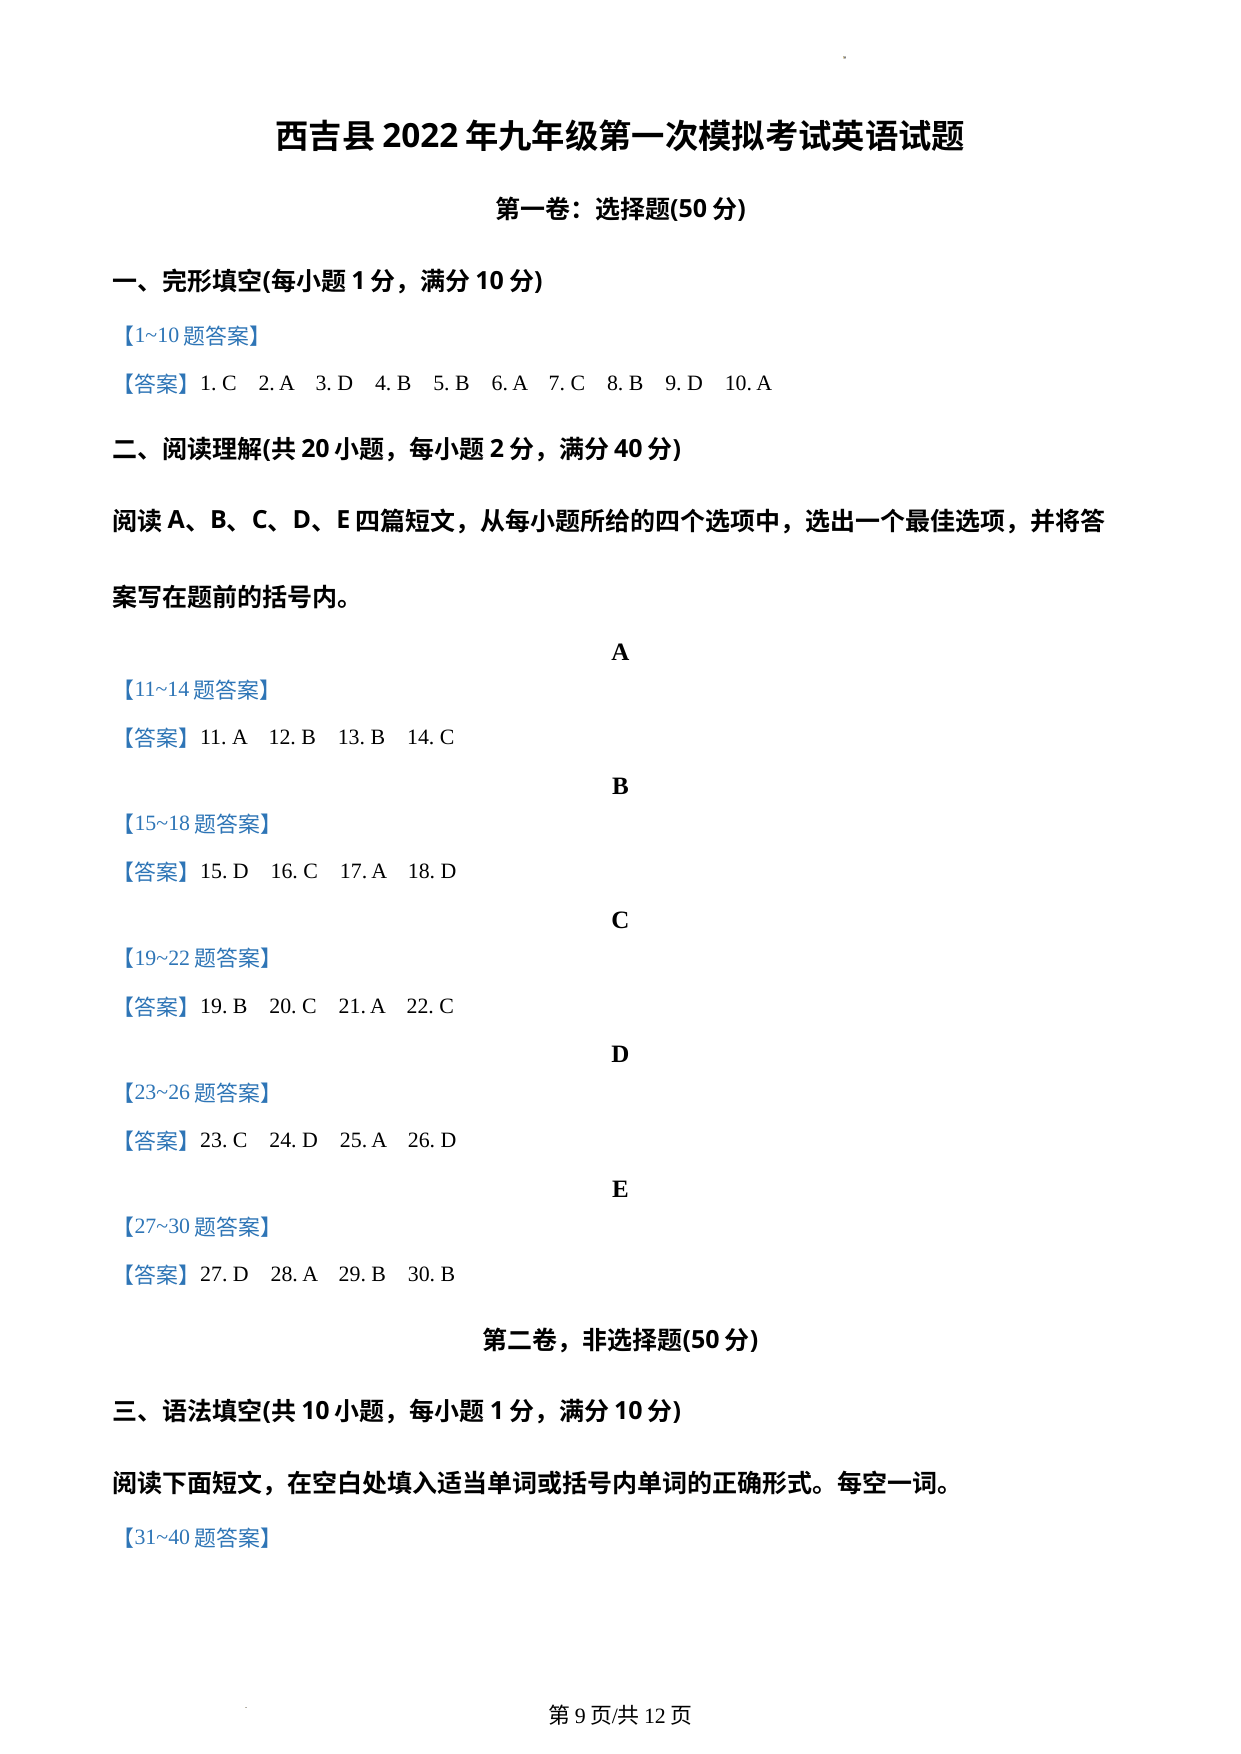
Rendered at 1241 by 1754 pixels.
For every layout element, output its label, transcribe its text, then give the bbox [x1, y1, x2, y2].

text 【31~40题答案】 [112, 1520, 1128, 1553]
text 【15~18题答案】 [112, 807, 1128, 839]
text B [112, 769, 1128, 801]
text 【答案】1. C 2. A 3. D 4. B 5. B 6. A 7. C 8. B 9. D 10. A [112, 367, 1128, 399]
text 第一卷：选择题(50分) [112, 176, 1128, 241]
text 【1~10题答案】 [112, 318, 1128, 351]
text 【答案】11. A 12. B 13. B 14. C [112, 721, 1128, 753]
text 【19~22题答案】 [112, 941, 1128, 973]
text 一、完形填空(每小题1分，满分10分) [112, 247, 1128, 312]
text E [112, 1172, 1128, 1204]
text A [112, 635, 1128, 667]
text 三、语法填空(共10小题，每小题1分，满分10分) [112, 1377, 1128, 1442]
text D [112, 1037, 1128, 1070]
text 【11~14题答案】 [112, 672, 1128, 705]
text 阅读下面短文，在空白处填入适当单词或括号内单词的正确形式。每空一词。 [112, 1449, 1128, 1514]
text 第二卷，非选择题(50分) [112, 1306, 1128, 1371]
text 【答案】15. D 16. C 17. A 18. D [112, 855, 1128, 887]
text 【27~30题答案】 [112, 1209, 1128, 1242]
text 【答案】23. C 24. D 25. A 26. D [112, 1123, 1128, 1156]
text C [112, 903, 1128, 936]
text 二、阅读理解(共20小题，每小题2分，满分40分) [112, 415, 1128, 480]
text 【答案】27. D 28. A 29. B 30. B [112, 1258, 1128, 1290]
text 【23~26题答案】 [112, 1075, 1128, 1108]
text 西吉县2022年九年级第一次模拟考试英语试题 [112, 102, 1128, 167]
text 阅读A、B、C、D、E四篇短文，从每小题所给的四个选项中，选出一个最佳选项，并将答案写在题前的括号内。 [112, 487, 1128, 628]
text 【答案】19. B 20. C 21. A 22. C [112, 989, 1128, 1022]
